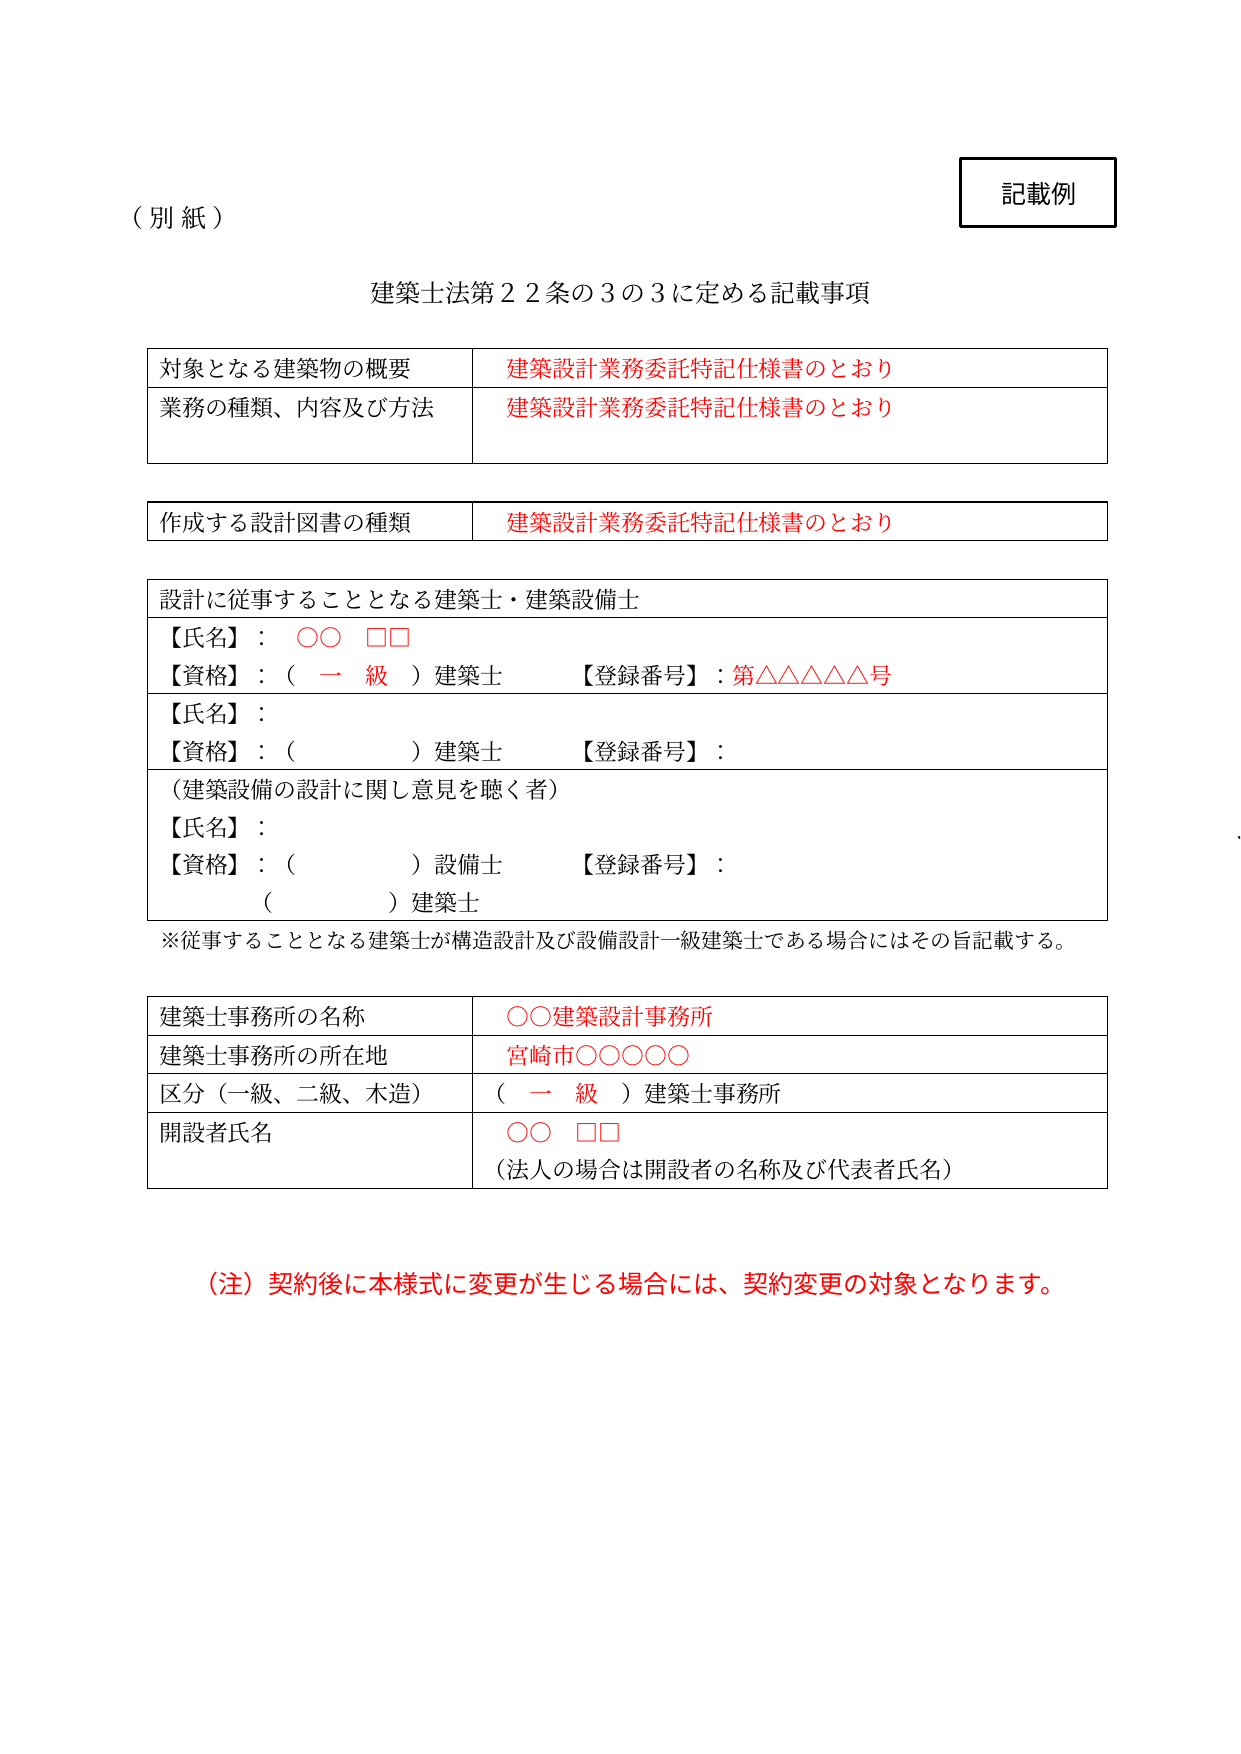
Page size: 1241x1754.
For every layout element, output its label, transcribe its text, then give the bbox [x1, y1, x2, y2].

table_header 建築士事務所の名称 [148, 997, 472, 1035]
table_cell 宮崎市○○○○○ [473, 1036, 1107, 1073]
table_cell 区分（一級、二級、木造） [148, 1074, 472, 1112]
table_cell 【氏名】： ○○ □□ 【資格】：（ 一 級 ）建築士 【登録番号】：第△△△△△号 [148, 618, 1107, 693]
table_header 建築設計業務委託特記仕様書のとおり [473, 503, 1107, 540]
table_cell （建築設備の設計に関し意見を聴く者） 【氏名】： 【資格】：（ ）設備士 【登録番号】： （ ）建築士 [148, 770, 1107, 920]
text ※従事することとなる建築士が構造設計及び設備設計一級建築士である場合にはその旨記載する。 [118, 921, 1122, 959]
table_cell 開設者氏名 [148, 1113, 472, 1188]
table_header 作成する設計図書の種類 [148, 503, 472, 540]
text （ 別 紙 ） [118, 198, 1122, 236]
table_header 設計に従事することとなる建築士・建築設備士 [148, 580, 1107, 617]
table_cell （ 一 級 ）建築士事務所 [473, 1074, 1107, 1112]
table_cell ○○ □□ （法人の場合は開設者の名称及び代表者氏名） [473, 1113, 1107, 1188]
table_cell 【氏名】： 【資格】：（ ）建築士 【登録番号】： [148, 694, 1107, 769]
table_cell 建築設計業務委託特記仕様書のとおり [473, 388, 1107, 463]
text 建築士法第２２条の３の３に定める記載事項 [118, 273, 1122, 311]
table_cell 業務の種類、内容及び方法 [148, 388, 472, 463]
table_header 建築設計業務委託特記仕様書のとおり [473, 349, 1107, 387]
text （注）契約後に本様式に変更が生じる場合には、契約変更の対象となります。 [118, 1264, 1122, 1301]
table_cell 建築士事務所の所在地 [148, 1036, 472, 1073]
table_header ○○建築設計事務所 [473, 997, 1107, 1035]
table_header 対象となる建築物の概要 [148, 349, 472, 387]
